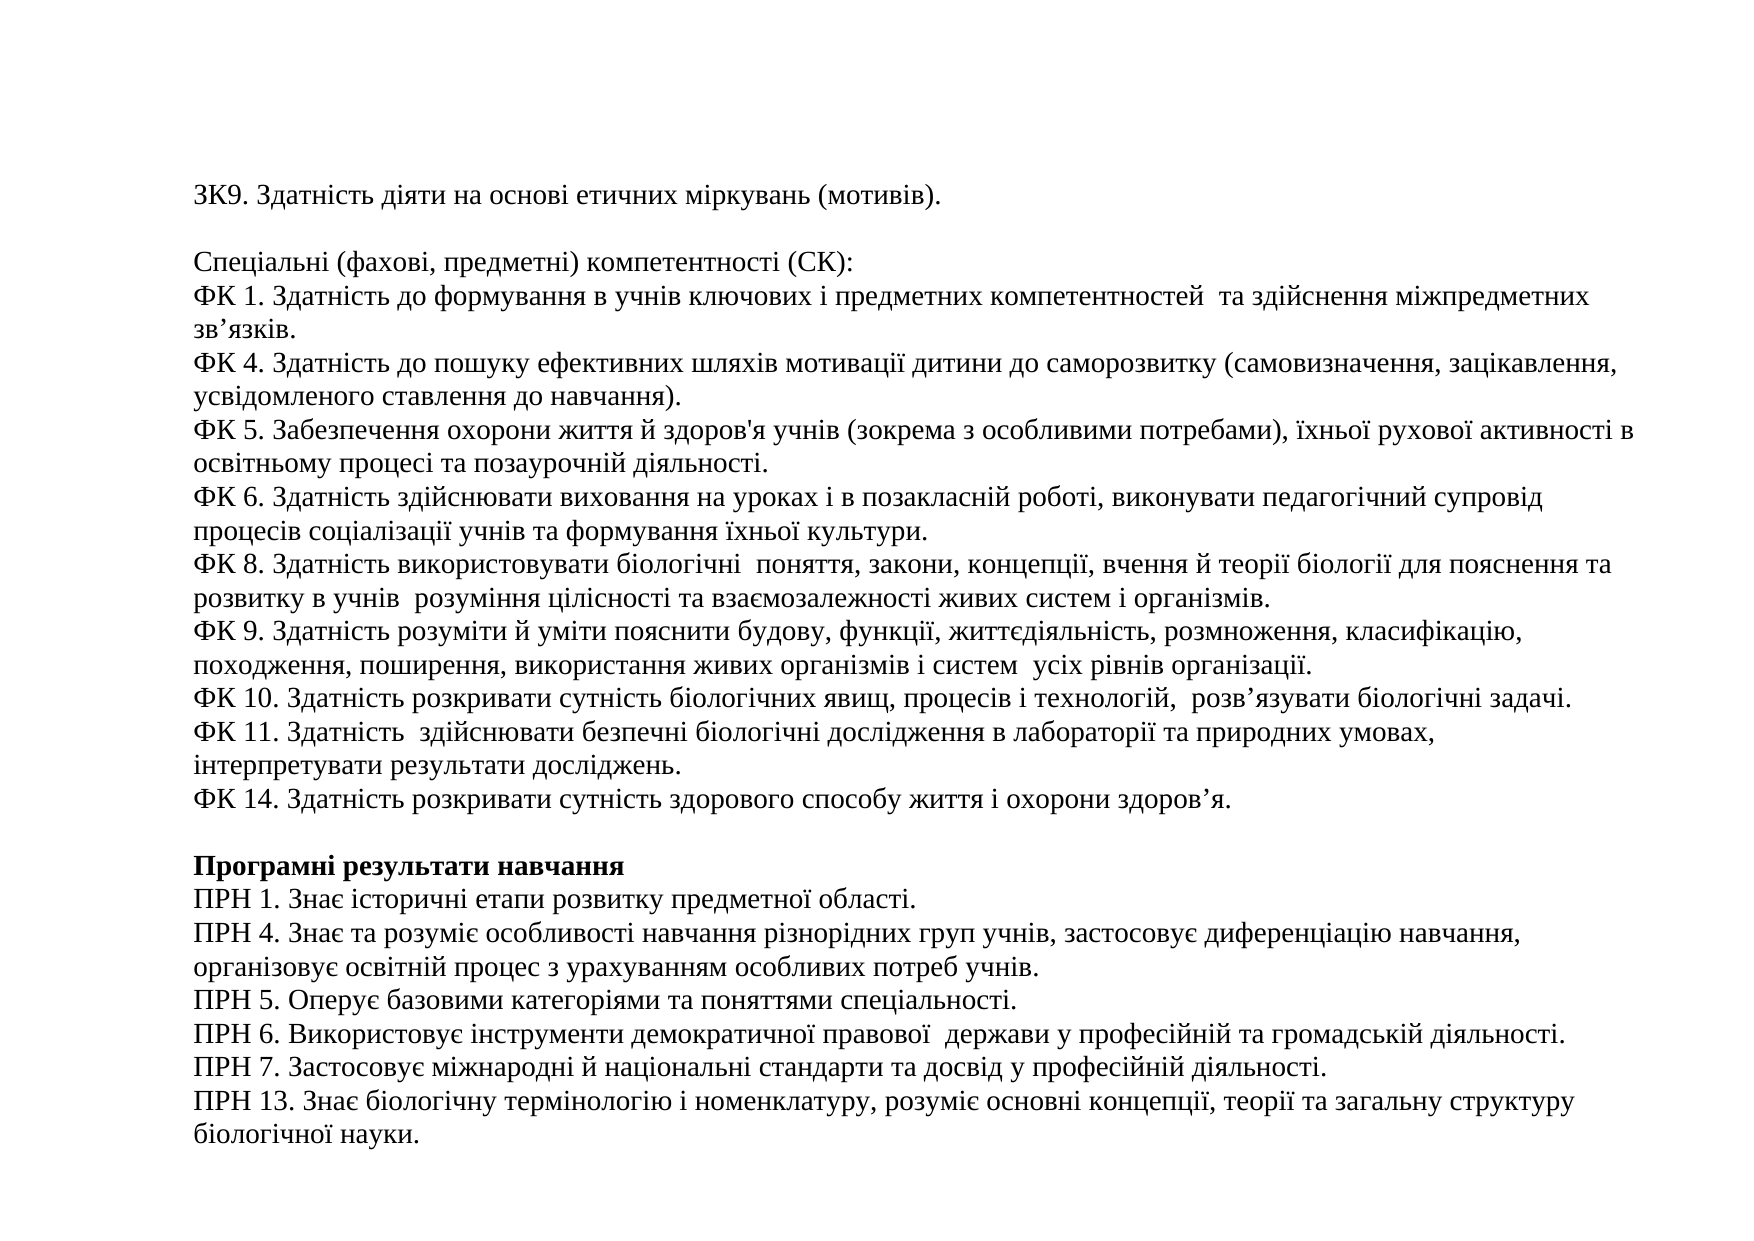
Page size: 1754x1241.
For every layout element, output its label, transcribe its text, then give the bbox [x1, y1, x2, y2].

text Програмні результати навчання [193, 848, 1636, 882]
text ПРН 5. Оперує базовими категоріями та поняттями спеціальності. [193, 982, 1636, 1016]
text ФК 5. Забезпечення охорони життя й здоров'я учнів (зокрема з особливими потребами), їхньої рухової активності в освітньому процесі та позаурочній діяльності. [193, 412, 1636, 479]
text ФК 4. Здатність до пошуку ефективних шляхів мотивації дитини до саморозвитку (самовизначення, зацікавлення, усвідомленого ставлення до навчання). [193, 345, 1636, 412]
text ПРН 13. Знає біологічну термінологію і номенклатуру, розуміє основні концепції, теорії та загальну структуру біологічної науки. [193, 1083, 1636, 1150]
text ПРН 7. Застосовує міжнародні й національні стандарти та досвід у професійній діяльності. [193, 1049, 1636, 1083]
text Спеціальні (фахові, предметні) компетентності (СК): [193, 244, 1636, 278]
text ПРН 1. Знає історичні етапи розвитку предметної області. [193, 882, 1636, 915]
text ФК 14. Здатність розкривати сутність здорового способу життя і охорони здоров’я. [193, 781, 1636, 814]
text ФК 10. Здатність розкривати сутність біологічних явищ, процесів і технологій, розв’язувати біологічні задачі. [193, 680, 1636, 714]
text ПРН 6. Використовує інструменти демократичної правової держави у професійній та громадській діяльності. [193, 1016, 1636, 1049]
text ФК 6. Здатність здійснювати виховання на уроках і в позакласній роботі, виконувати педагогічний супровід процесів соціалізації учнів та формування їхньої культури. [193, 479, 1636, 546]
text ЗК9. Здатність діяти на основі етичних міркувань (мотивів). [193, 177, 1636, 211]
text ФК 8. Здатність використовувати біологічні поняття, закони, концепції, вчення й теорії біології для пояснення та розвитку в учнів розуміння цілісності та взаємозалежності живих систем і організмів. [193, 546, 1636, 613]
text ФК 11. Здатність здійснювати безпечні біологічні дослідження в лабораторії та природних умовах, інтерпретувати результати досліджень. [193, 714, 1636, 781]
text ФК 1. Здатність до формування в учнів ключових і предметних компетентностей та здійснення міжпредметних зв’язків. [193, 278, 1636, 345]
text ФК 9. Здатність розуміти й уміти пояснити будову, функції, життєдіяльність, розмноження, класифікацію, походження, поширення, використання живих організмів і систем усіх рівнів організації. [193, 613, 1636, 680]
text ПРН 4. Знає та розуміє особливості навчання різнорідних груп учнів, застосовує диференціацію навчання, організовує освітній процес з урахуванням особливих потреб учнів. [193, 915, 1636, 982]
